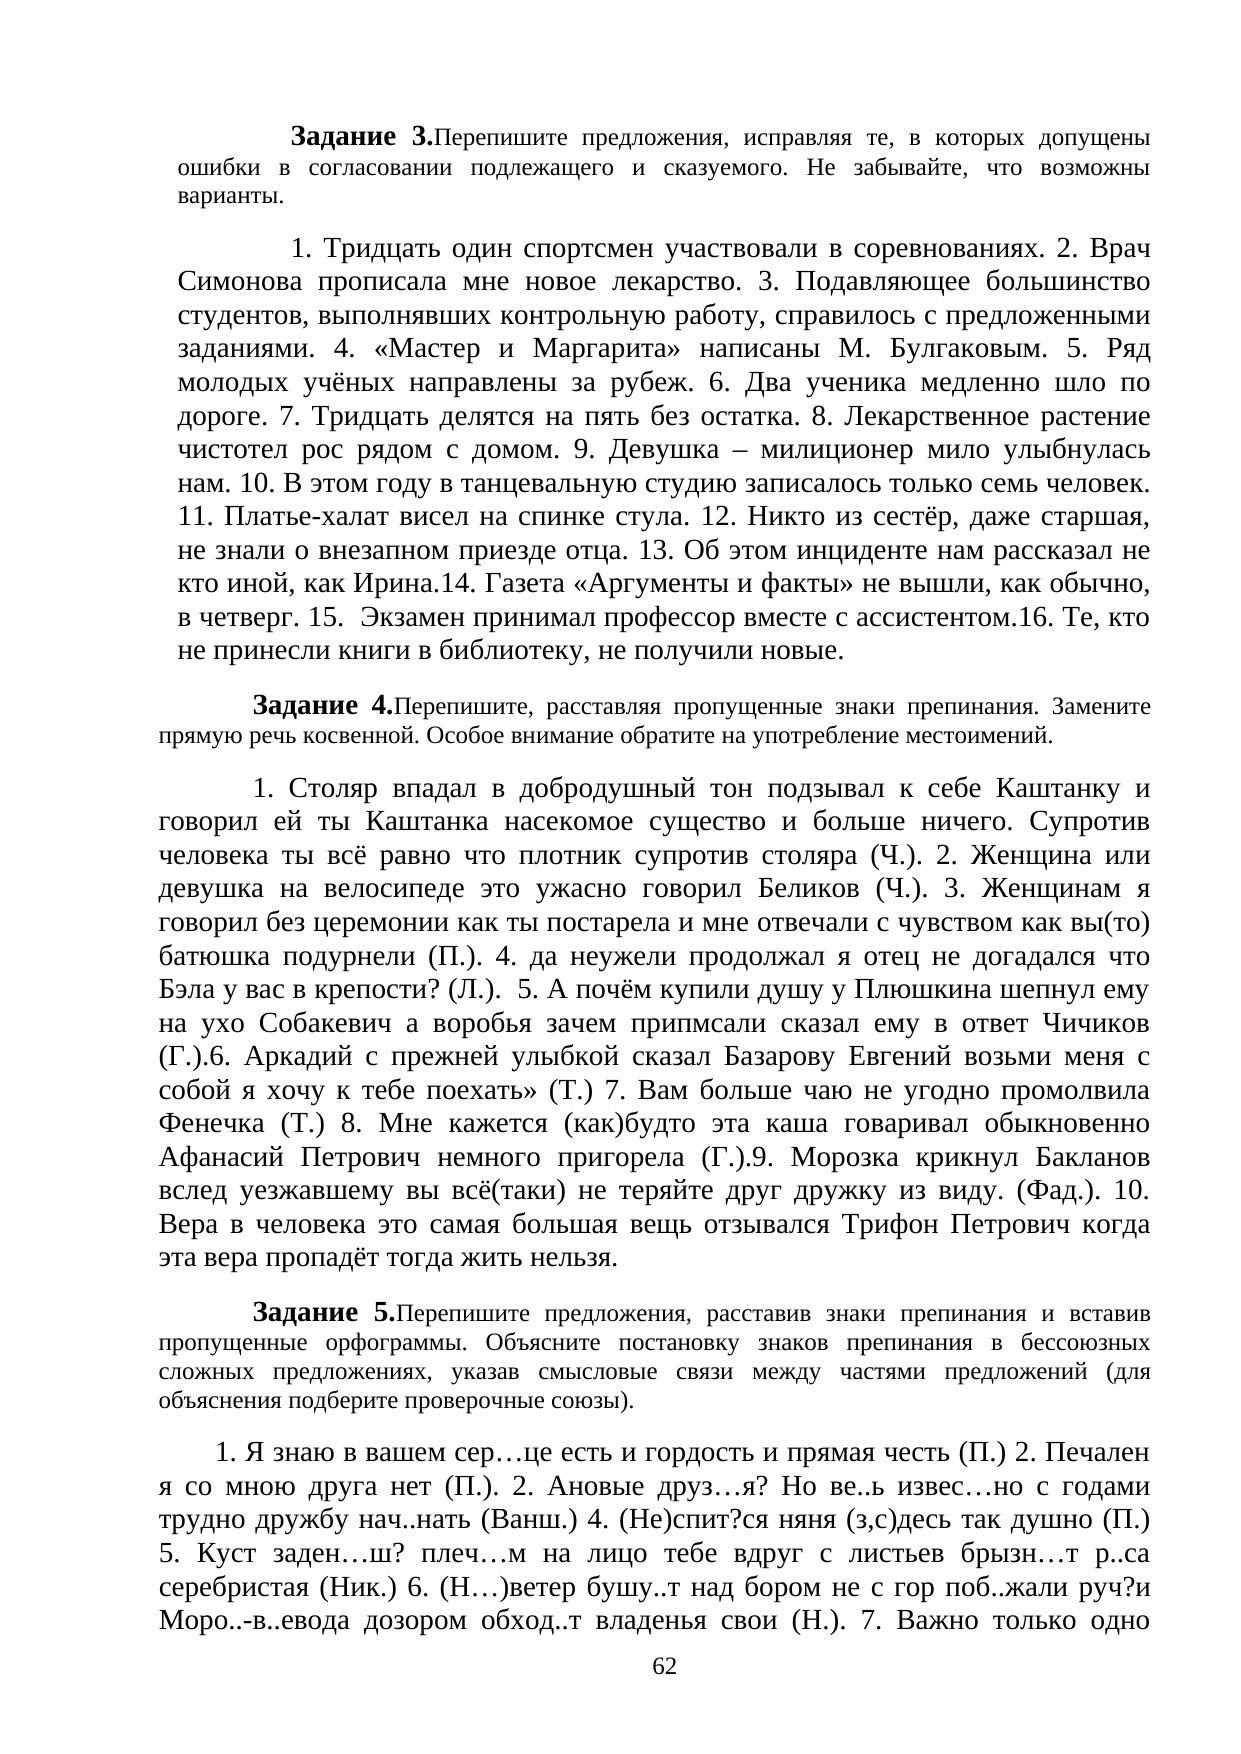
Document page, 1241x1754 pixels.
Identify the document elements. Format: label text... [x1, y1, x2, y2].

text Задание 4.Перепишите, расставляя пропущенные знаки препинания. Замените прямую речь косвенной. Особое внимание обратите на употребление местоимений. [158, 687, 1152, 749]
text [158, 1434, 1152, 1636]
text 1. Столяр впадал в добродушный тон подзывал к себе Каштанку и говорил ей ты Каштанка насекомое существо и больше ничего. Супротив человека ты всё равно что плотник супротив столяра (Ч.). 2. Женщина или девушка на велосипеде это ужасно говорил Беликов (Ч.). 3. Женщинам я говорил без церемонии как ты постарела и мне отвечали с чувством как вы(то) батюшка подурнели (П.). 4. да неужели продолжал я отец не догадался что Бэла у вас в крепости? (Л.). 5. А почём купили душу у Плюшкина шепнул ему на ухо Собакевич а воробья зачем припмсали сказал ему в ответ Чичиков (Г.).6. Аркадий с прежней улыбкой сказал Базарову Евгений возьми меня с собой я хочу к тебе поехать» (Т.) 7. Вам больше чаю не угодно промолвила Фенечка (Т.) 8. Мне кажется (как)будто эта каша говаривал обыкновенно Афанасий Петрович немного пригорела (Г.).9. Морозка крикнул Бакланов вслед уезжавшему вы всё(таки) не теряйте друг дружку из виду. (Фад.). 10. Вера в человека это самая большая вещь отзывался Трифон Петрович когда эта вера пропадёт тогда жить нельзя. [158, 770, 1152, 1273]
text Задание 5.Перепишите предложения, расставив знаки препинания и вставив пропущенные орфограммы. Объясните постановку знаков препинания в бессоюзных сложных предложениях, указав смысловые связи между частями предложений (для объяснения подберите проверочные союзы). [158, 1294, 1152, 1414]
text 1. Тридцать один спортсмен участвовали в соревнованиях. 2. Врач Симонова прописала мне новое лекарство. 3. Подавляющее большинство студентов, выполнявших контрольную работу, справилось с предложенными заданиями. 4. «Мастер и Маргарита» написаны М. Булгаковым. 5. Ряд молодых учёных направлены за рубеж. 6. Два ученика медленно шло по дороге. 7. Тридцать делятся на пять без остатка. 8. Лекарственное растение чистотел рос рядом с домом. 9. Девушка – милиционер мило улыбнулась нам. 10. В этом году в танцевальную студию записалось только семь человек. 11. Платье-халат висел на спинке стула. 12. Никто из сестёр, даже старшая, не знали о внезапном приезде отца. 13. Об этом инциденте нам рассказал не кто иной, как Ирина.14. Газета «Аргументы и факты» не вышли, как обычно, в четверг. 15. Экзамен принимал профессор вместе с ассистентом.16. Те, кто не принесли книги в библиотеку, не получили новые. [177, 230, 1152, 666]
text Задание 3.Перепишите предложения, исправляя те, в которых допущены ошибки в согласовании подлежащего и сказуемого. Не забывайте, что возможны варианты. [177, 118, 1152, 209]
